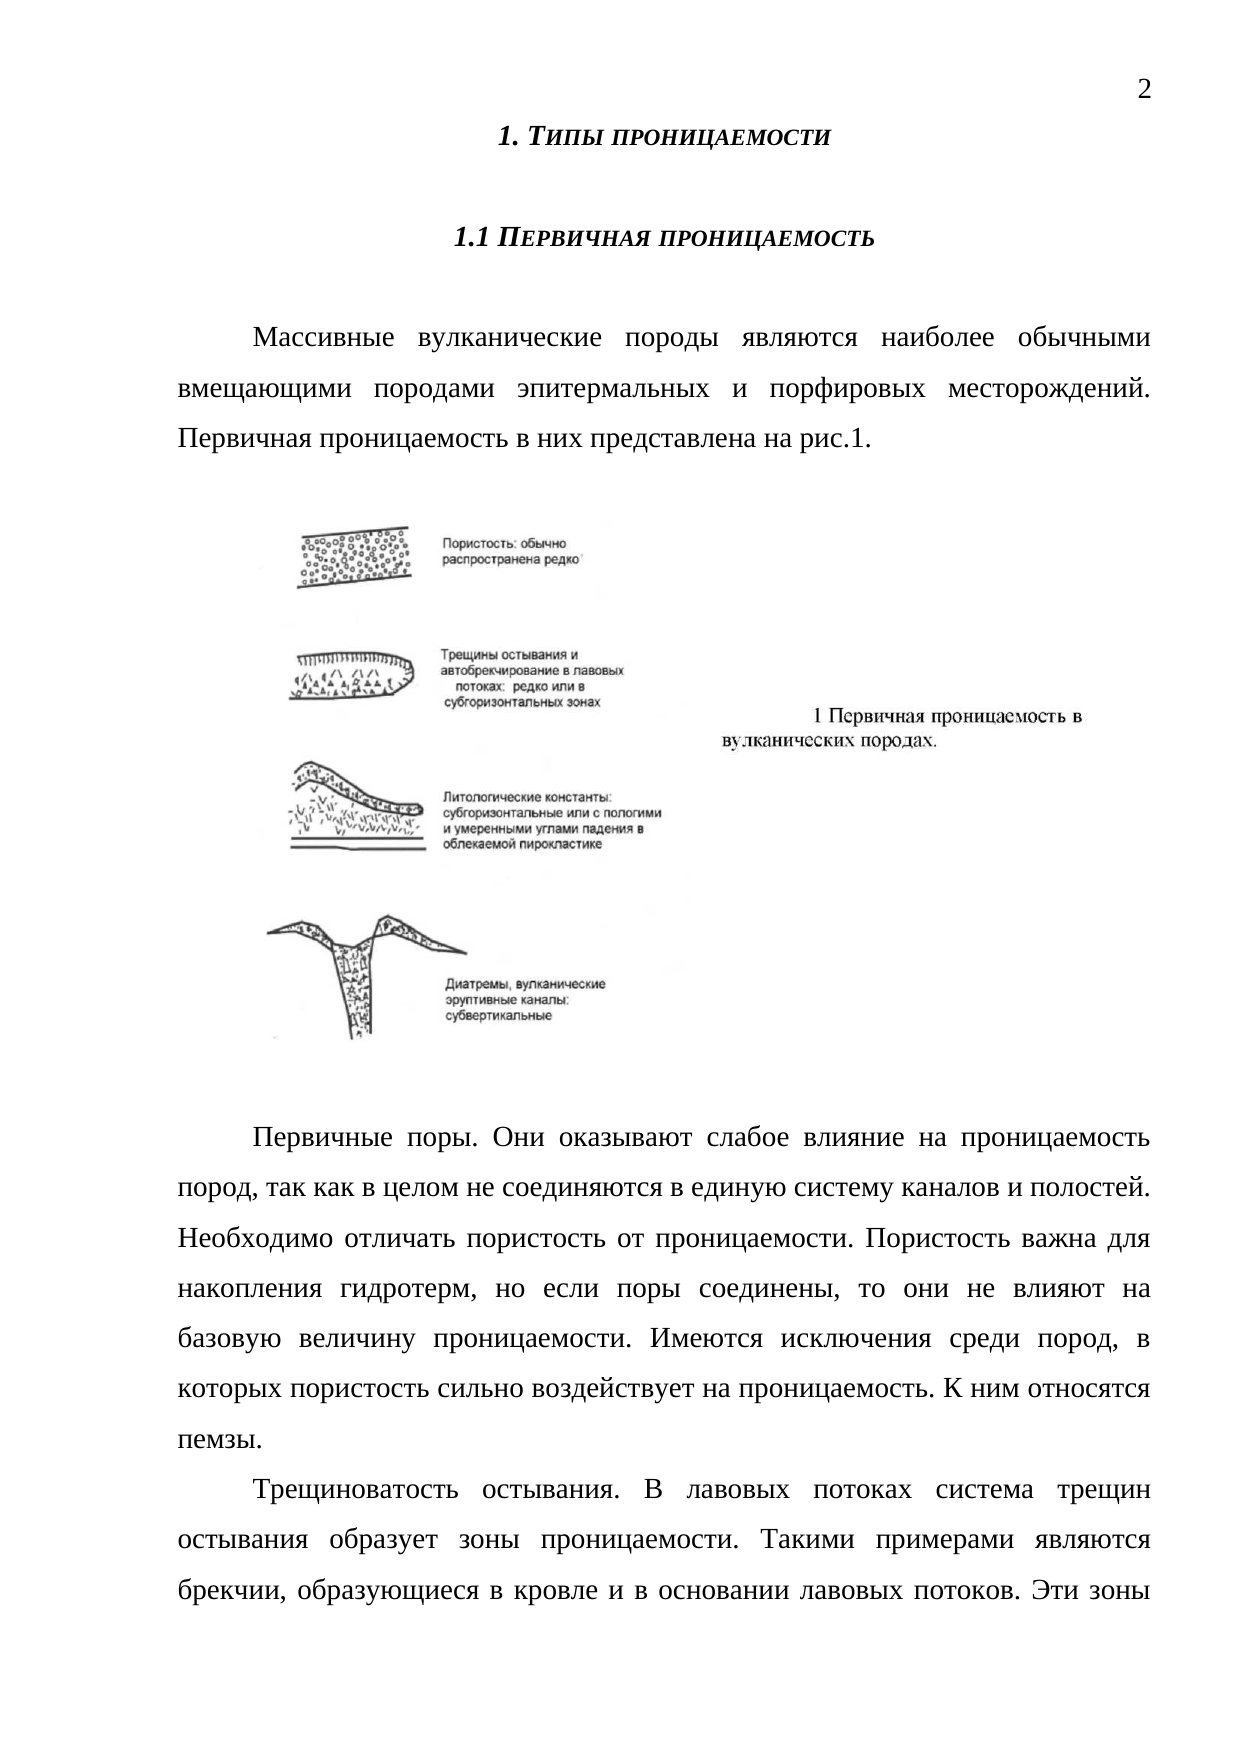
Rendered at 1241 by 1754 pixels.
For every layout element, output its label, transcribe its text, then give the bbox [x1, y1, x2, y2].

picture [252, 520, 1095, 1052]
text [177, 1471, 1152, 1605]
subtitle 1.1 Первичная проницаемость [177, 219, 1152, 252]
subtitle 1. Типы проницаемости [177, 118, 1152, 152]
text Первичные поры. Они оказывают слабое влияние на проницаемость пород, так как в целом не соединяются в единую систему каналов и полостей. Необходимо отличать пористость от проницаемости. Пористость важна для накопления гидротерм, но если поры соединены, то они не влияют на базовую величину проницаемости. Имеются исключения среди пород, в которых пористость сильно воздействует на проницаемость. К ним относятся пемзы. [177, 1119, 1152, 1454]
text Массивные вулканические породы являются наиболее обычными вмещающими породами эпитермальных и порфировых месторождений. Первичная проницаемость в них представлена на рис.1. [177, 319, 1152, 453]
